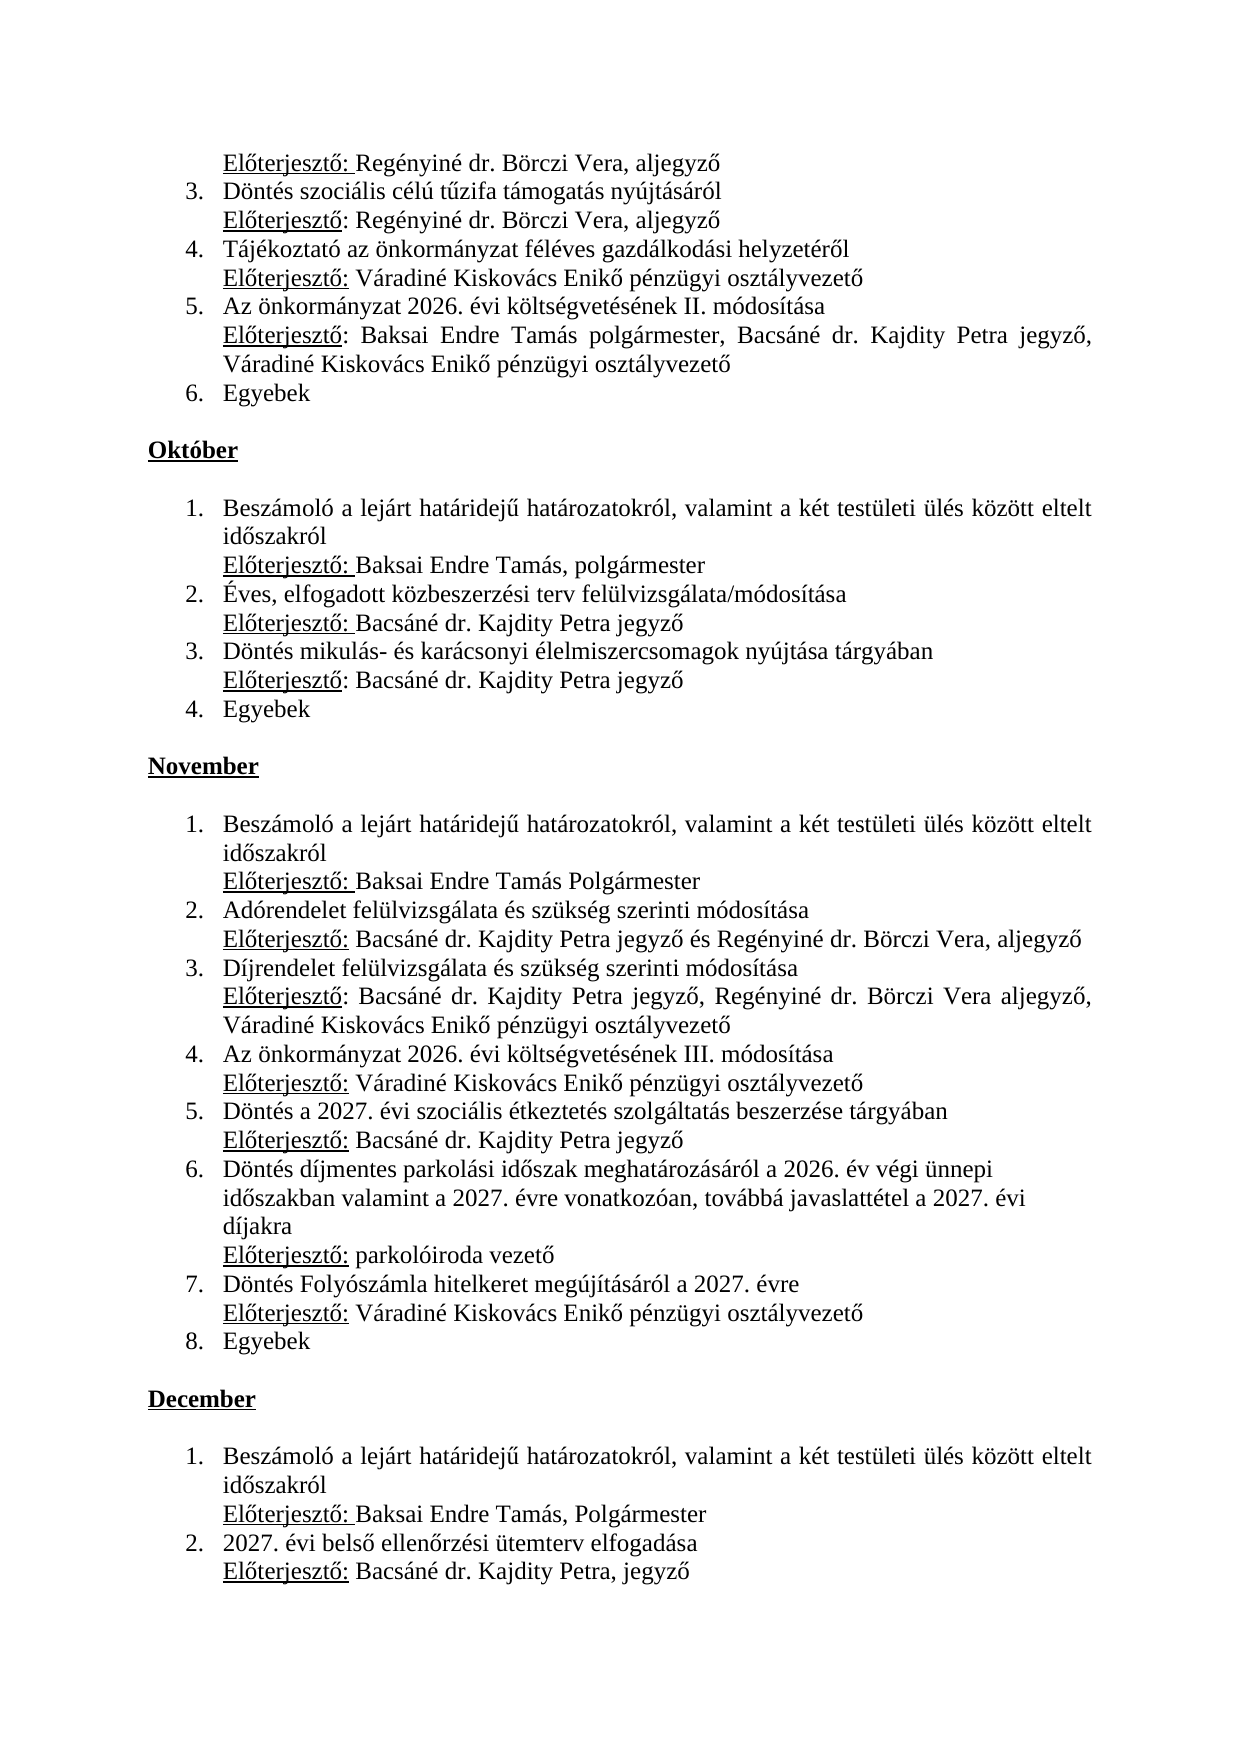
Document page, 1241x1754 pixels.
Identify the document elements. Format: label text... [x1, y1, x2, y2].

list Előterjesztő: Baksai Endre Tamás, Polgármester [223, 1499, 1093, 1528]
list Beszámoló a lejárt határidejű határozatokról, valamint a két testületi ülés között eltelt időszakról [185, 493, 1093, 550]
list Előterjesztő: Regényiné dr. Börczi Vera, aljegyző [223, 148, 1093, 176]
list Beszámoló a lejárt határidejű határozatokról, valamint a két testületi ülés között eltelt időszakról [185, 809, 1093, 866]
list Döntés a 2027. évi szociális étkeztetés szolgáltatás beszerzése tárgyában [185, 1096, 1093, 1125]
list Előterjesztő: Baksai Endre Tamás, polgármester [223, 550, 1093, 579]
list Döntés Folyószámla hitelkeret megújításáról a 2027. évre [185, 1269, 1093, 1298]
list Döntés díjmentes parkolási időszak meghatározásáról a 2026. év végi ünnepi időszakban valamint a 2027. évre vonatkozóan, továbbá javaslattétel a 2027. évi díjakra [185, 1154, 1093, 1240]
list 2027. évi belső ellenőrzési ütemterv elfogadása [185, 1528, 1093, 1556]
list Éves, elfogadott közbeszerzési terv felülvizsgálata/módosítása [185, 579, 1093, 608]
list Előterjesztő: Baksai Endre Tamás Polgármester [223, 866, 1093, 895]
list Beszámoló a lejárt határidejű határozatokról, valamint a két testületi ülés között eltelt időszakról [185, 1441, 1093, 1499]
list Díjrendelet felülvizsgálata és szükség szerinti módosítása [185, 953, 1093, 981]
list Előterjesztő: Váradiné Kiskovács Enikő pénzügyi osztályvezető [223, 263, 1093, 291]
list Döntés mikulás- és karácsonyi élelmiszercsomagok nyújtása tárgyában [185, 636, 1093, 665]
list Az önkormányzat 2026. évi költségvetésének II. módosítása [185, 291, 1093, 320]
list Előterjesztő: Váradiné Kiskovács Enikő pénzügyi osztályvezető [223, 1068, 1093, 1096]
list Egyebek [185, 378, 1093, 406]
list Előterjesztő: Bacsáné dr. Kajdity Petra, jegyző [223, 1556, 1093, 1585]
text Október [148, 435, 1093, 464]
list Előterjesztő: Bacsáné dr. Kajdity Petra jegyző [223, 665, 1093, 694]
list Előterjesztő: Regényiné dr. Börczi Vera, aljegyző [223, 205, 1093, 234]
list Tájékoztató az önkormányzat féléves gazdálkodási helyzetéről [185, 234, 1093, 263]
list Előterjesztő: Bacsáné dr. Kajdity Petra jegyző és Regényiné dr. Börczi Vera, aljegyző [223, 924, 1093, 953]
list Előterjesztő: parkolóiroda vezető [223, 1240, 1093, 1269]
list Egyebek [185, 1326, 1093, 1355]
list Előterjesztő: Bacsáné dr. Kajdity Petra jegyző [223, 608, 1093, 636]
list Adórendelet felülvizsgálata és szükség szerinti módosítása [185, 895, 1093, 924]
list Előterjesztő: Bacsáné dr. Kajdity Petra jegyző [223, 1125, 1093, 1154]
list Egyebek [185, 694, 1093, 723]
list Döntés szociális célú tűzifa támogatás nyújtásáról [185, 176, 1093, 205]
list Előterjesztő: Baksai Endre Tamás polgármester, Bacsáné dr. Kajdity Petra jegyző, Váradiné Kiskovács Enikő pénzügyi osztályvezető [223, 320, 1093, 378]
text November [148, 751, 1093, 780]
list Az önkormányzat 2026. évi költségvetésének III. módosítása [185, 1039, 1093, 1068]
list Előterjesztő: Váradiné Kiskovács Enikő pénzügyi osztályvezető [223, 1298, 1093, 1326]
list Előterjesztő: Bacsáné dr. Kajdity Petra jegyző, Regényiné dr. Börczi Vera aljegyző, Váradiné Kiskovács Enikő pénzügyi osztályvezető [223, 981, 1093, 1039]
text December [148, 1384, 1093, 1413]
